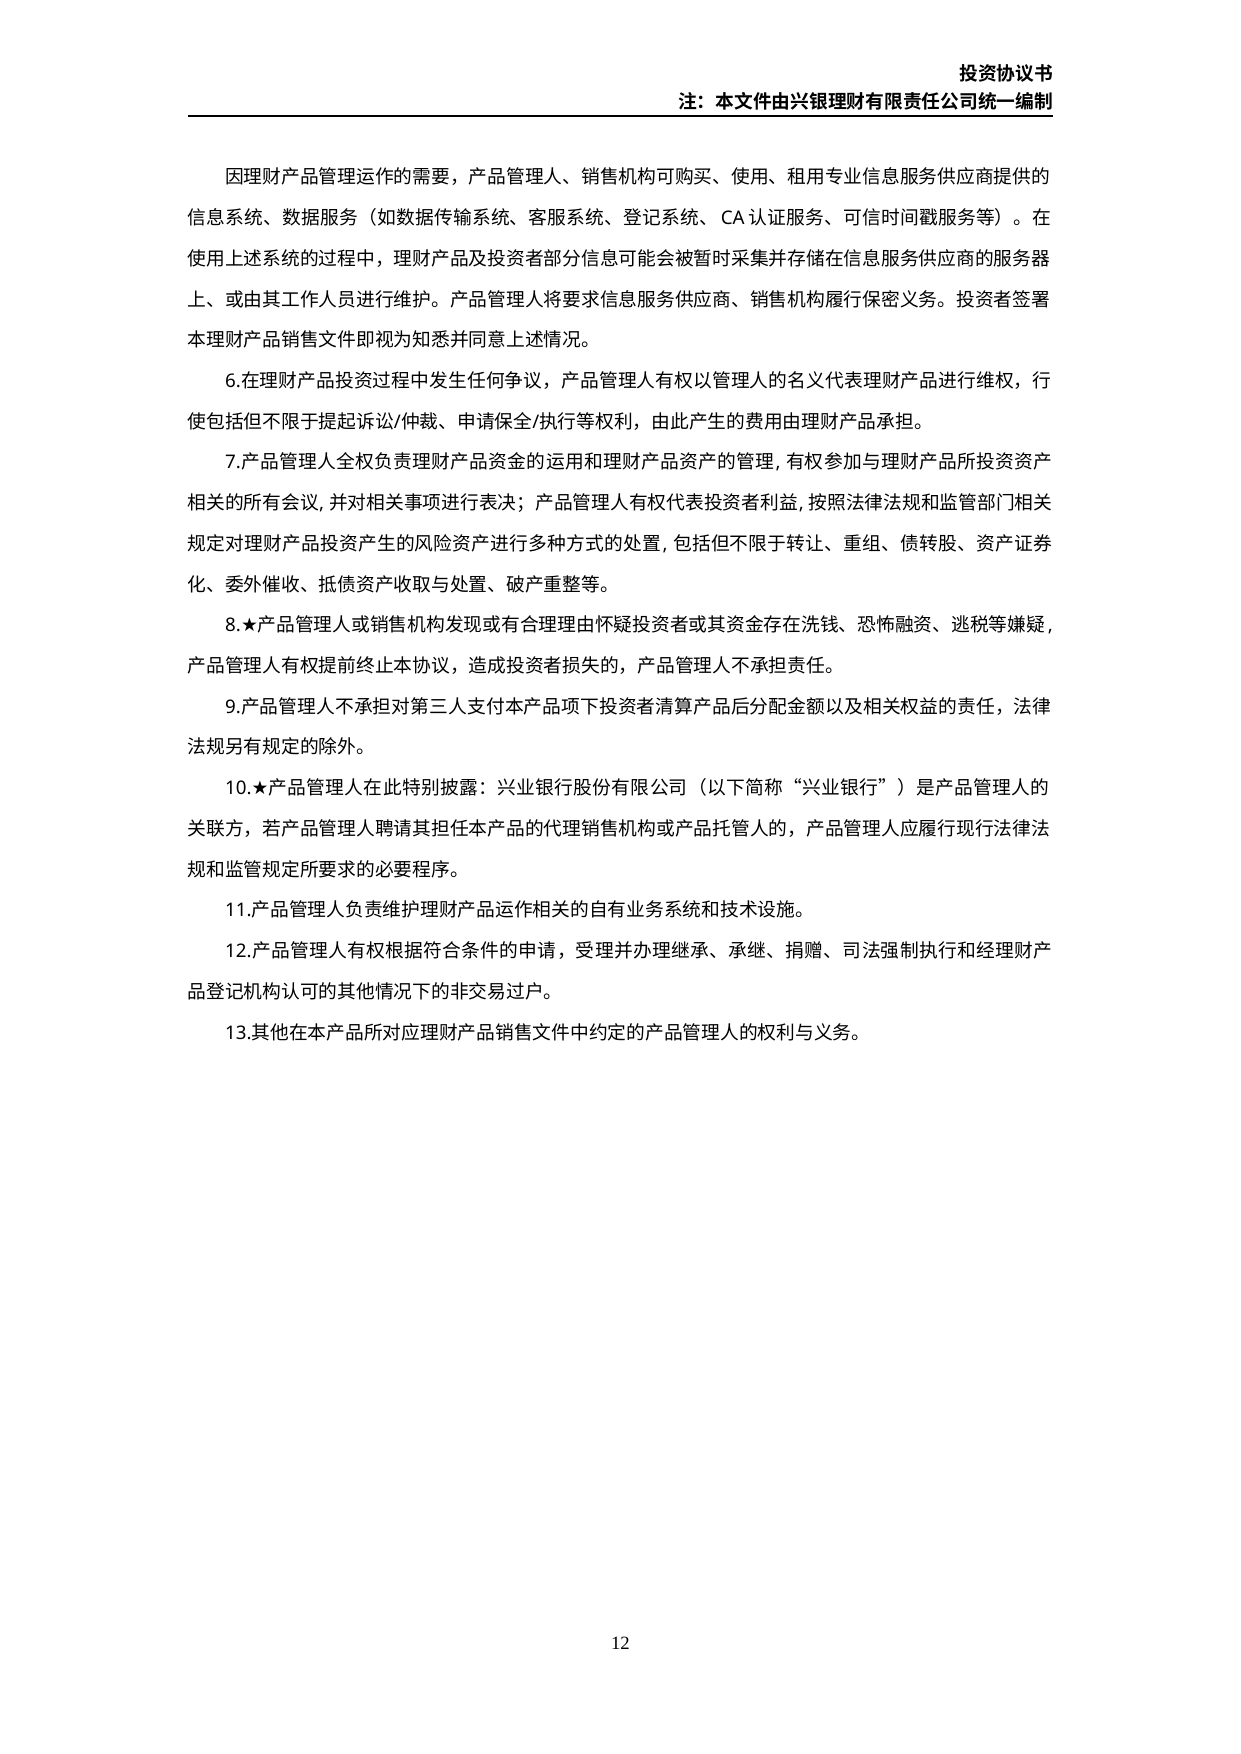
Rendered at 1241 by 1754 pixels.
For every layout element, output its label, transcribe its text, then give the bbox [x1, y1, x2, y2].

text 9.产品管理人不承担对第三人支付本产品项下投资者清算产品后分配金额以及相关权益的责任，法律法规另有规定的除外。 [187, 691, 1053, 759]
text 10.★产品管理人在此特别披露：兴业银行股份有限公司（以下简称“兴业银行”）是产品管理人的关联方，若产品管理人聘请其担任本产品的代理销售机构或产品托管人的，产品管理人应履行现行法律法规和监管规定所要求的必要程序。 [187, 773, 1053, 882]
text 因理财产品管理运作的需要，产品管理人、销售机构可购买、使用、租用专业信息服务供应商提供的信息系统、数据服务（如数据传输系统、客服系统、登记系统、CA认证服务、可信时间戳服务等）。在使用上述系统的过程中，理财产品及投资者部分信息可能会被暂时采集并存储在信息服务供应商的服务器上、或由其工作人员进行维护。产品管理人将要求信息服务供应商、销售机构履行保密义务。投资者签署本理财产品销售文件即视为知悉并同意上述情况。 [187, 162, 1053, 352]
text 7.产品管理人全权负责理财产品资金的运用和理财产品资产的管理, 有权参加与理财产品所投资资产相关的所有会议, 并对相关事项进行表决；产品管理人有权代表投资者利益, 按照法律法规和监管部门相关规定对理财产品投资产生的风险资产进行多种方式的处置, 包括但不限于转让、重组、债转股、资产证券化、委外催收、抵债资产收取与处置、破产重整等。 [187, 447, 1053, 596]
text 8.★产品管理人或销售机构发现或有合理理由怀疑投资者或其资金存在洗钱、恐怖融资、逃税等嫌疑,产品管理人有权提前终止本协议，造成投资者损失的，产品管理人不承担责任。 [187, 610, 1053, 678]
text 12.产品管理人有权根据符合条件的申请，受理并办理继承、承继、捐赠、司法强制执行和经理财产品登记机构认可的其他情况下的非交易过户。 [187, 936, 1053, 1004]
text 11.产品管理人负责维护理财产品运作相关的自有业务系统和技术设施。 [187, 895, 1053, 922]
text 13.其他在本产品所对应理财产品销售文件中约定的产品管理人的权利与义务。 [187, 1017, 1053, 1044]
text 6.在理财产品投资过程中发生任何争议，产品管理人有权以管理人的名义代表理财产品进行维权，行使包括但不限于提起诉讼/仲裁、申请保全/执行等权利，由此产生的费用由理财产品承担。 [187, 366, 1053, 433]
